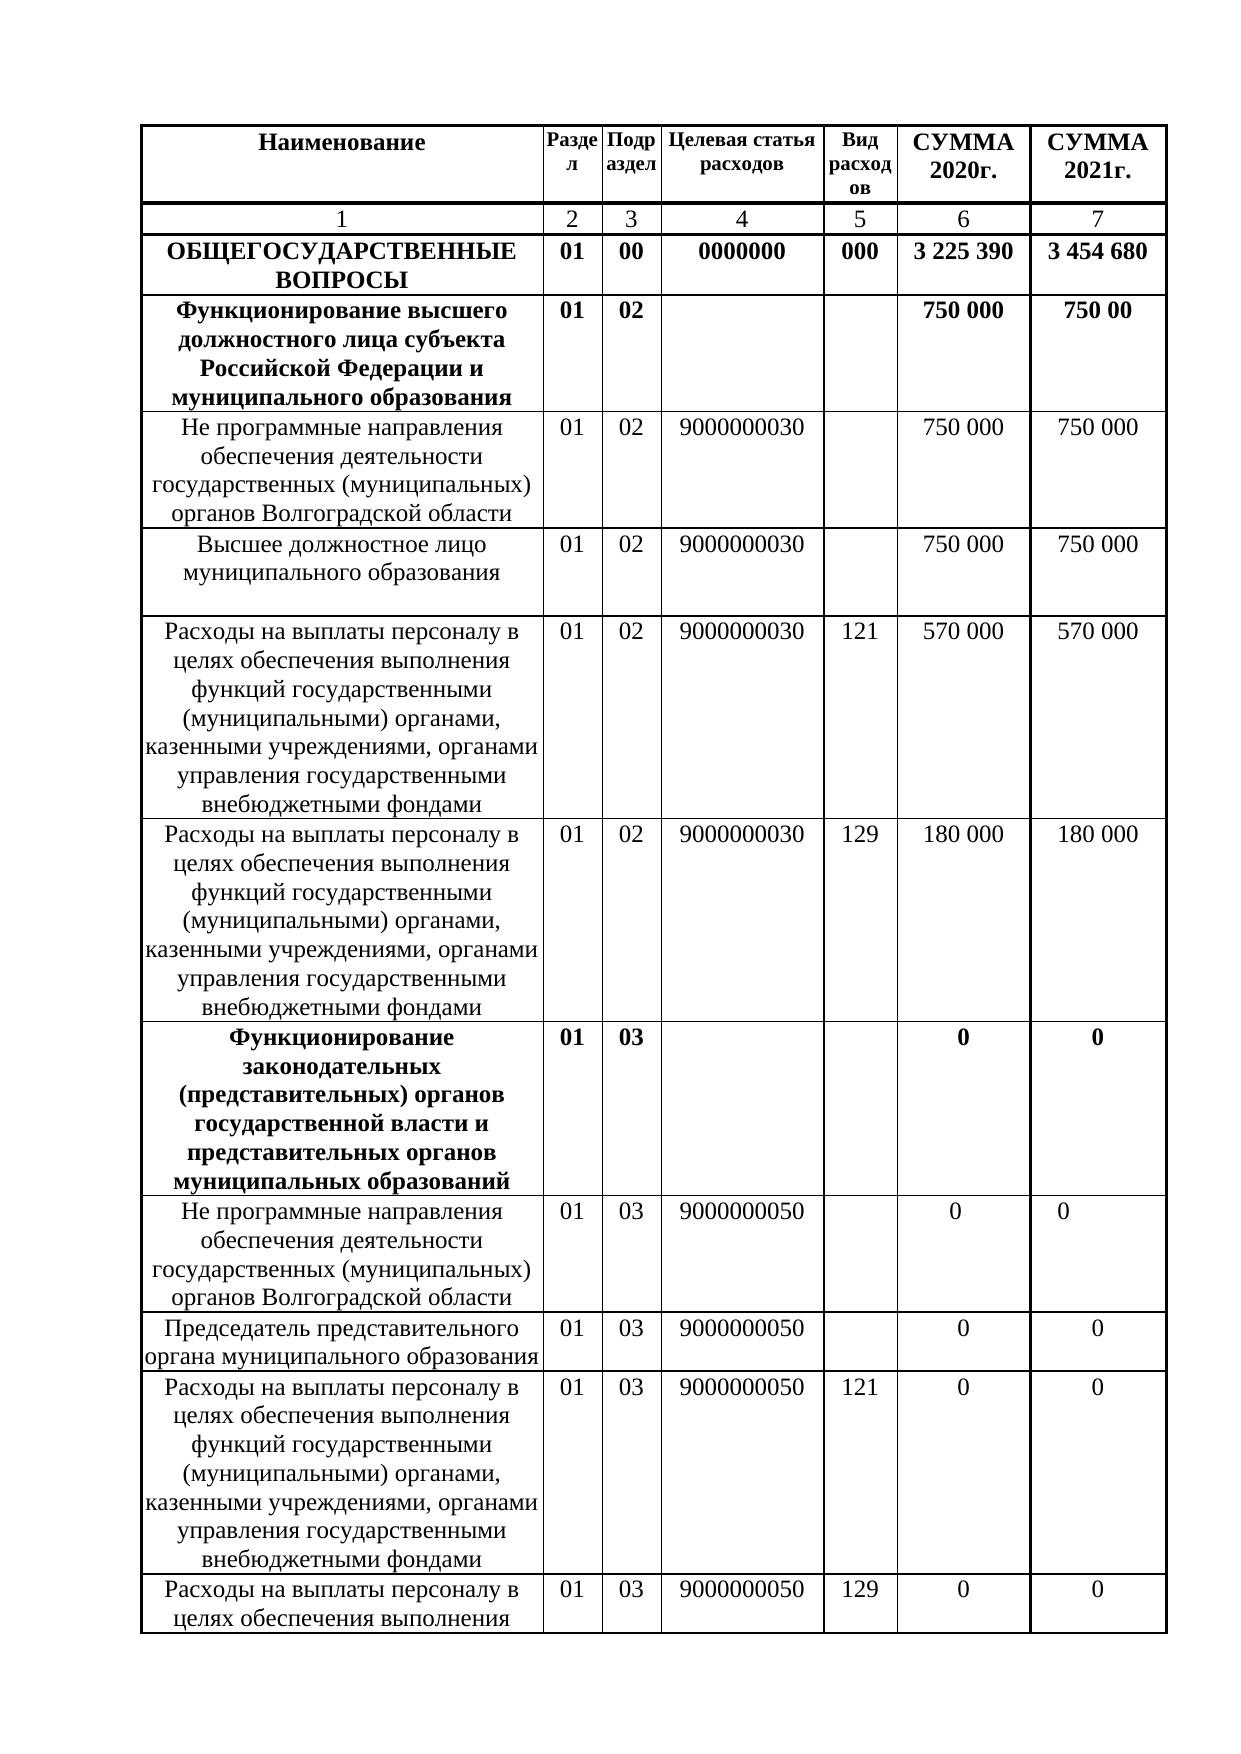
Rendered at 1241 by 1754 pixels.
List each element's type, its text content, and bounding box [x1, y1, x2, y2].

table_header СУММА 2020г. [898, 127, 1029, 201]
table_cell 03 [603, 1196, 661, 1311]
table_cell Не программные направления обеспечения деятельности государственных (муниципальных) органов Волгоградской области [143, 1196, 543, 1311]
table_cell 121 [825, 617, 897, 818]
table_header Подраздел [603, 127, 661, 201]
table_cell 0 [898, 1313, 1029, 1370]
table_cell 0 [898, 1575, 1029, 1632]
table_cell [825, 296, 897, 411]
table_cell 129 [825, 1575, 897, 1632]
table_cell 000 [825, 236, 897, 294]
table_cell 0 [898, 1372, 1029, 1573]
table_header Наименование [143, 127, 543, 201]
table_header СУММА 2021г. [1032, 127, 1165, 201]
table_cell 750 000 [1032, 412, 1165, 527]
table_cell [143, 1575, 543, 1632]
table_cell 01 [544, 412, 602, 527]
table_cell 121 [825, 1372, 897, 1573]
table_cell 01 [544, 296, 602, 411]
table_cell 0 [1032, 1196, 1165, 1311]
table_cell 0000000 [662, 236, 823, 294]
table_cell 9000000050 [662, 1575, 823, 1632]
table_cell 02 [603, 819, 661, 1021]
table_cell 7 [1032, 205, 1165, 233]
table_cell Не программные направления обеспечения деятельности государственных (муниципальных) органов Волгоградской области [143, 412, 543, 527]
table_cell 03 [603, 1313, 661, 1370]
table_cell 750 000 [898, 529, 1029, 615]
table_cell 750 000 [898, 412, 1029, 527]
table_cell 0 [898, 1196, 1029, 1311]
table_cell 180 000 [898, 819, 1029, 1021]
table_header Вид расходов [825, 127, 897, 201]
table_cell 9000000030 [662, 617, 823, 818]
table_cell 180 000 [1032, 819, 1165, 1021]
table_cell 129 [825, 819, 897, 1021]
table_cell 3 225 390 [898, 236, 1029, 294]
table_cell 1 [143, 205, 543, 233]
table_cell 01 [544, 1196, 602, 1311]
table_cell 9000000030 [662, 819, 823, 1021]
table_cell 02 [603, 617, 661, 818]
table_cell 4 [662, 205, 823, 233]
table_cell [825, 412, 897, 527]
table_cell 01 [544, 1372, 602, 1573]
table_cell [662, 1022, 823, 1194]
table_cell 01 [544, 819, 602, 1021]
table_header Раздел [544, 127, 602, 201]
table_cell Высшее должностное лицо муниципального образования [143, 529, 543, 615]
table_cell 5 [825, 205, 897, 233]
table_cell 6 [898, 205, 1029, 233]
table_cell 03 [603, 1575, 661, 1632]
table_cell 0 [898, 1022, 1029, 1194]
table_cell 9000000030 [662, 529, 823, 615]
table_cell 01 [544, 617, 602, 818]
table_cell 750 000 [898, 296, 1029, 411]
table_cell Функционирование законодательных (представительных) органов государственной власти и представительных органов муниципальных образований [143, 1022, 543, 1194]
table_cell 570 000 [1032, 617, 1165, 818]
table_cell 9000000050 [662, 1196, 823, 1311]
table_cell 02 [603, 296, 661, 411]
table_cell 0 [1032, 1575, 1165, 1632]
table_cell [825, 1022, 897, 1194]
table_cell 9000000030 [662, 412, 823, 527]
table_cell 01 [544, 1022, 602, 1194]
table_cell 3 [603, 205, 661, 233]
table_cell 03 [603, 1022, 661, 1194]
table_cell 570 000 [898, 617, 1029, 818]
table_cell 9000000050 [662, 1313, 823, 1370]
table_cell 0 [1032, 1372, 1165, 1573]
table_cell 750 000 [1032, 529, 1165, 615]
table_cell 2 [544, 205, 602, 233]
table_cell [825, 1196, 897, 1311]
table_cell 01 [544, 236, 602, 294]
table_cell 02 [603, 412, 661, 527]
table_cell 9000000050 [662, 1372, 823, 1573]
table_cell ОБЩЕГОСУДАРСТВЕННЫЕ ВОПРОСЫ [143, 236, 543, 294]
table_cell 750 00 [1032, 296, 1165, 411]
table_cell 03 [603, 1372, 661, 1573]
table_cell Функционирование высшего должностного лица субъекта Российской Федерации и муниципального образования [143, 296, 543, 411]
table_cell 3 454 680 [1032, 236, 1165, 294]
table_cell 00 [603, 236, 661, 294]
table_cell 01 [544, 529, 602, 615]
table_cell Председатель представительного органа муниципального образования [143, 1313, 543, 1370]
table_cell 01 [544, 1313, 602, 1370]
table_cell 02 [603, 529, 661, 615]
table_cell 01 [544, 1575, 602, 1632]
table_header Целевая статья расходов [662, 127, 823, 201]
table_cell 0 [1032, 1022, 1165, 1194]
table_cell [825, 529, 897, 615]
table_cell [825, 1313, 897, 1370]
table_cell [662, 296, 823, 411]
table_cell 0 [1032, 1313, 1165, 1370]
